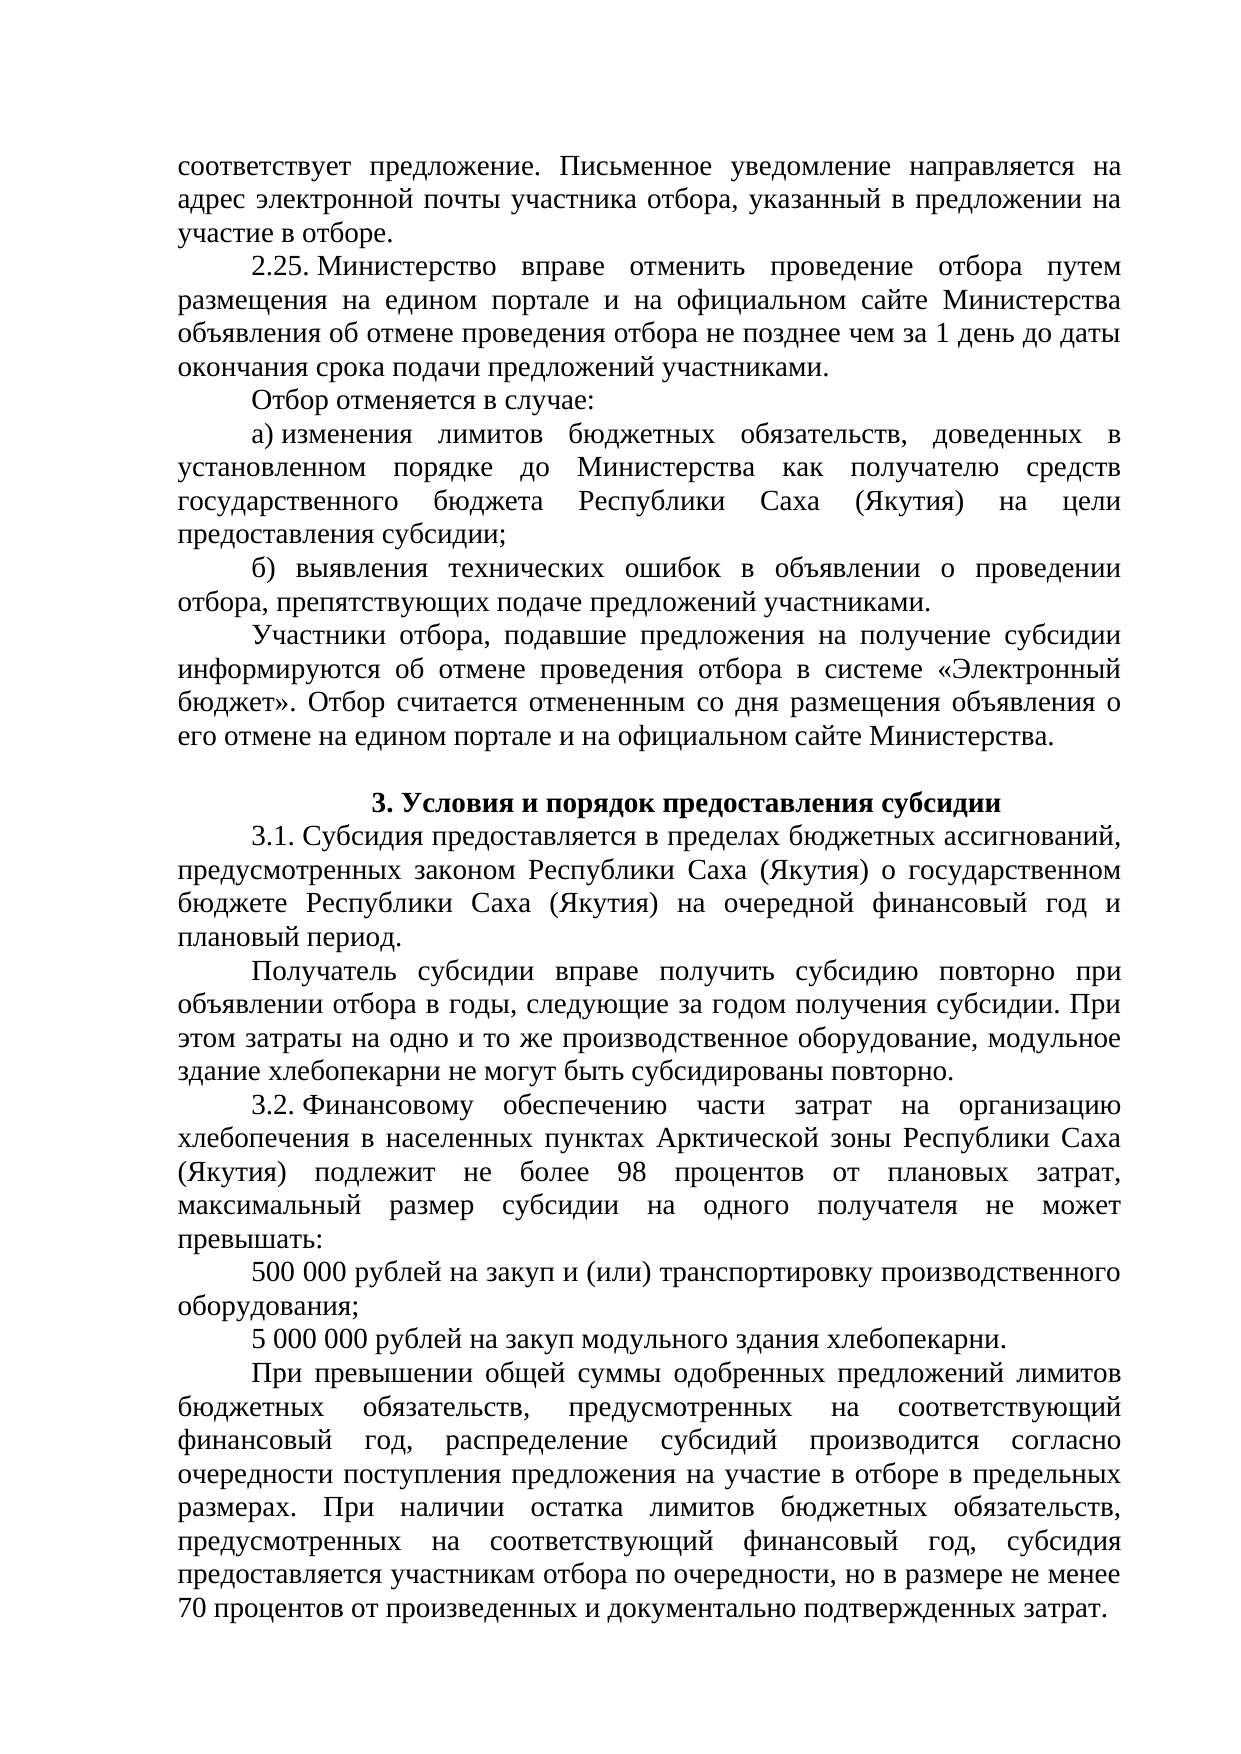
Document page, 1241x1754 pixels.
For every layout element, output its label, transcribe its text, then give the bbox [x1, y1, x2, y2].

text б) выявления технических ошибок в объявлении о проведении отбора, препятствующих подаче предложений участниками. [177, 550, 1122, 617]
text 3.2. Финансовому обеспечению части затрат на организацию хлебопечения в населенных пунктах Арктической зоны Республики Саха (Якутия) подлежит не более 98 процентов от плановых затрат, максимальный размер субсидии на одного получателя не может превышать: [177, 1087, 1122, 1254]
text 5 000 000 рублей на закуп модульного здания хлебопекарни. [177, 1322, 1122, 1355]
text 3.1. Субсидия предоставляется в пределах бюджетных ассигнований, предусмотренных законом Республики Саха (Якутия) о государственном бюджете Республики Саха (Якутия) на очередной финансовый год и плановый период. [177, 818, 1122, 953]
text Отбор отменяется в случае: [177, 382, 1122, 416]
text а) изменения лимитов бюджетных обязательств, доведенных в установленном порядке до Министерства как получателю средств государственного бюджета Республики Саха (Якутия) на цели предоставления субсидии; [177, 416, 1122, 550]
text 500 000 рублей на закуп и (или) транспортировку производственного оборудования; [177, 1254, 1122, 1322]
text 3. Условия и порядок предоставления субсидии [177, 785, 1122, 818]
text При превышении общей суммы одобренных предложений лимитов бюджетных обязательств, предусмотренных на соответствующий финансовый год, распределение субсидий производится согласно очередности поступления предложения на участие в отборе в предельных размерах. При наличии остатка лимитов бюджетных обязательств, предусмотренных на соответствующий финансовый год, субсидия предоставляется участникам отбора по очередности, но в размере не менее 70 процентов от произведенных и документально подтвержденных затрат. [177, 1355, 1122, 1623]
text Получатель субсидии вправе получить субсидию повторно при объявлении отбора в годы, следующие за годом получения субсидии. При этом затраты на одно и то же производственное оборудование, модульное здание хлебопекарни не могут быть субсидированы повторно. [177, 953, 1122, 1087]
text Участники отбора, подавшие предложения на получение субсидии информируются об отмене проведения отбора в системе «Электронный бюджет». Отбор считается отмененным со дня размещения объявления о его отмене на едином портале и на официальном сайте Министерства. [177, 617, 1122, 751]
text 2.25. Министерство вправе отменить проведение отбора путем размещения на едином портале и на официальном сайте Министерства объявления об отмене проведения отбора не позднее чем за 1 день до даты окончания срока подачи предложений участниками. [177, 248, 1122, 382]
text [177, 148, 1122, 248]
